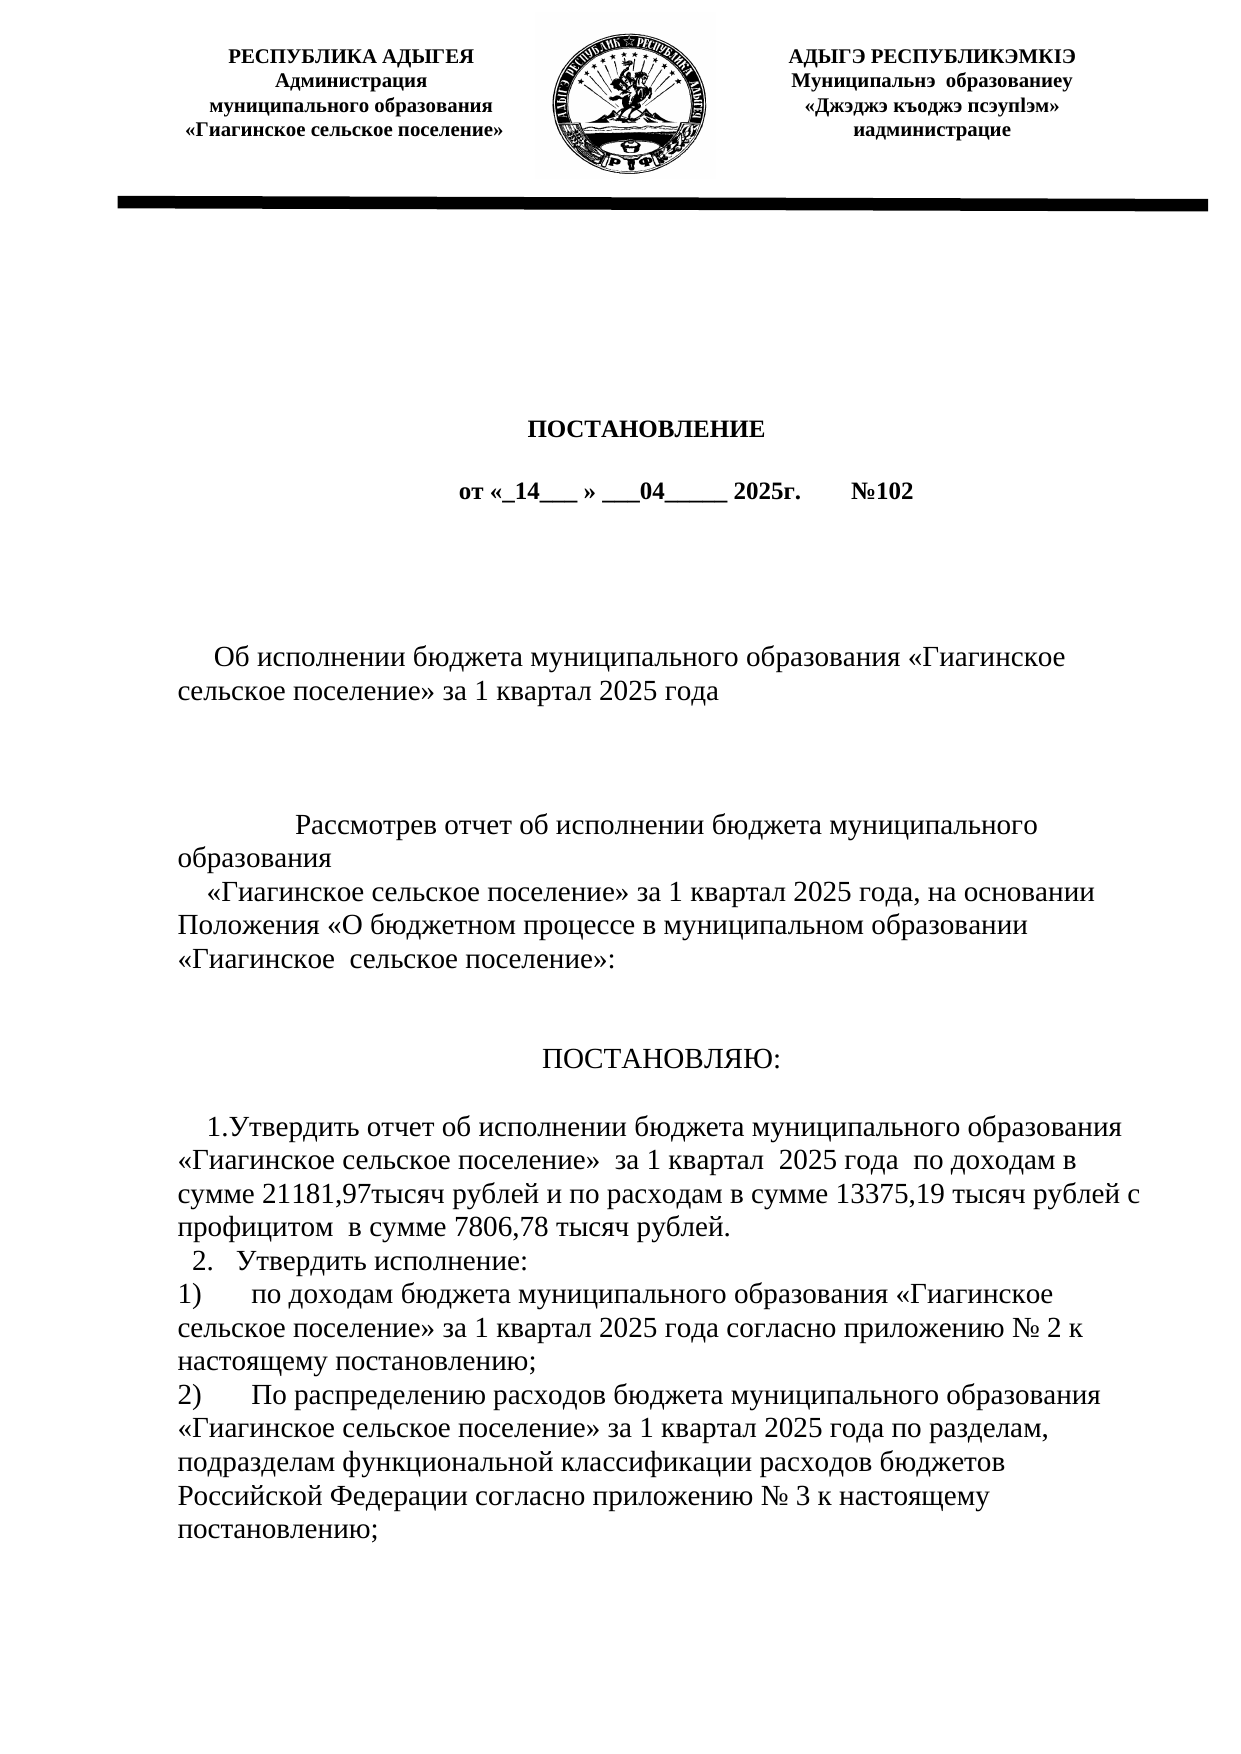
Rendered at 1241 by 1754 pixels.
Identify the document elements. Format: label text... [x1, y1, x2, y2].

text 1.Утвердить отчет об исполнении бюджета муниципального образования [177, 1109, 1152, 1142]
text Рассмотрев отчет об исполнении бюджета муниципального образования [177, 807, 1152, 874]
text Администрация [177, 68, 525, 92]
text АДЫГЭ РЕСПУБЛИКЭМКIЭ [716, 44, 1152, 68]
text муниципального образования [177, 92, 525, 117]
text «Джэджэ къоджэ псэупlэм» [716, 92, 1152, 117]
text 1) по доходам бюджета муниципального образования «Гиагинское сельское поселение» за 1 квартал 2025 года согласно приложению № 2 к настоящему постановлению; [177, 1276, 1152, 1377]
text 2) По распределению расходов бюджета муниципального образования «Гиагинское сельское поселение» за 1 квартал 2025 года по разделам, подразделам функциональной классификации расходов бюджетов Российской Федерации согласно приложению № 3 к настоящему постановлению; [177, 1377, 1152, 1545]
subtitle от «_14___ » ___04_____ 2025г. №102 [177, 476, 1152, 505]
picture [535, 12, 716, 179]
text «Гиагинское сельское поселение» [158, 117, 525, 141]
text Муниципальнэ образованиеу [716, 68, 1152, 92]
text Об исполнении бюджета муниципального образования «Гиагинское сельское поселение» за 1 квартал 2025 года [177, 639, 1152, 706]
text «Гиагинское сельское поселение» за 1 квартал 2025 года, на основании Положения «О бюджетном процессе в муниципальном образовании «Гиагинское сельское поселение»: [177, 874, 1152, 974]
text «Гиагинское сельское поселение» за 1 квартал 2025 года по доходам в сумме 21181,97тысяч рублей и по расходам в сумме 13375,19 тысяч рублей с профицитом в сумме 7806,78 тысяч рублей. [177, 1142, 1152, 1243]
text иадминистрацие [716, 117, 1152, 141]
text РЕСПУБЛИКА АДЫГЕЯ [177, 44, 525, 68]
text ПОСТАНОВЛЯЮ: [177, 1042, 1152, 1075]
text 2. Утвердить исполнение: [177, 1243, 1152, 1276]
subtitle ПОСТАНОВЛЕНИЕ [177, 414, 1152, 443]
